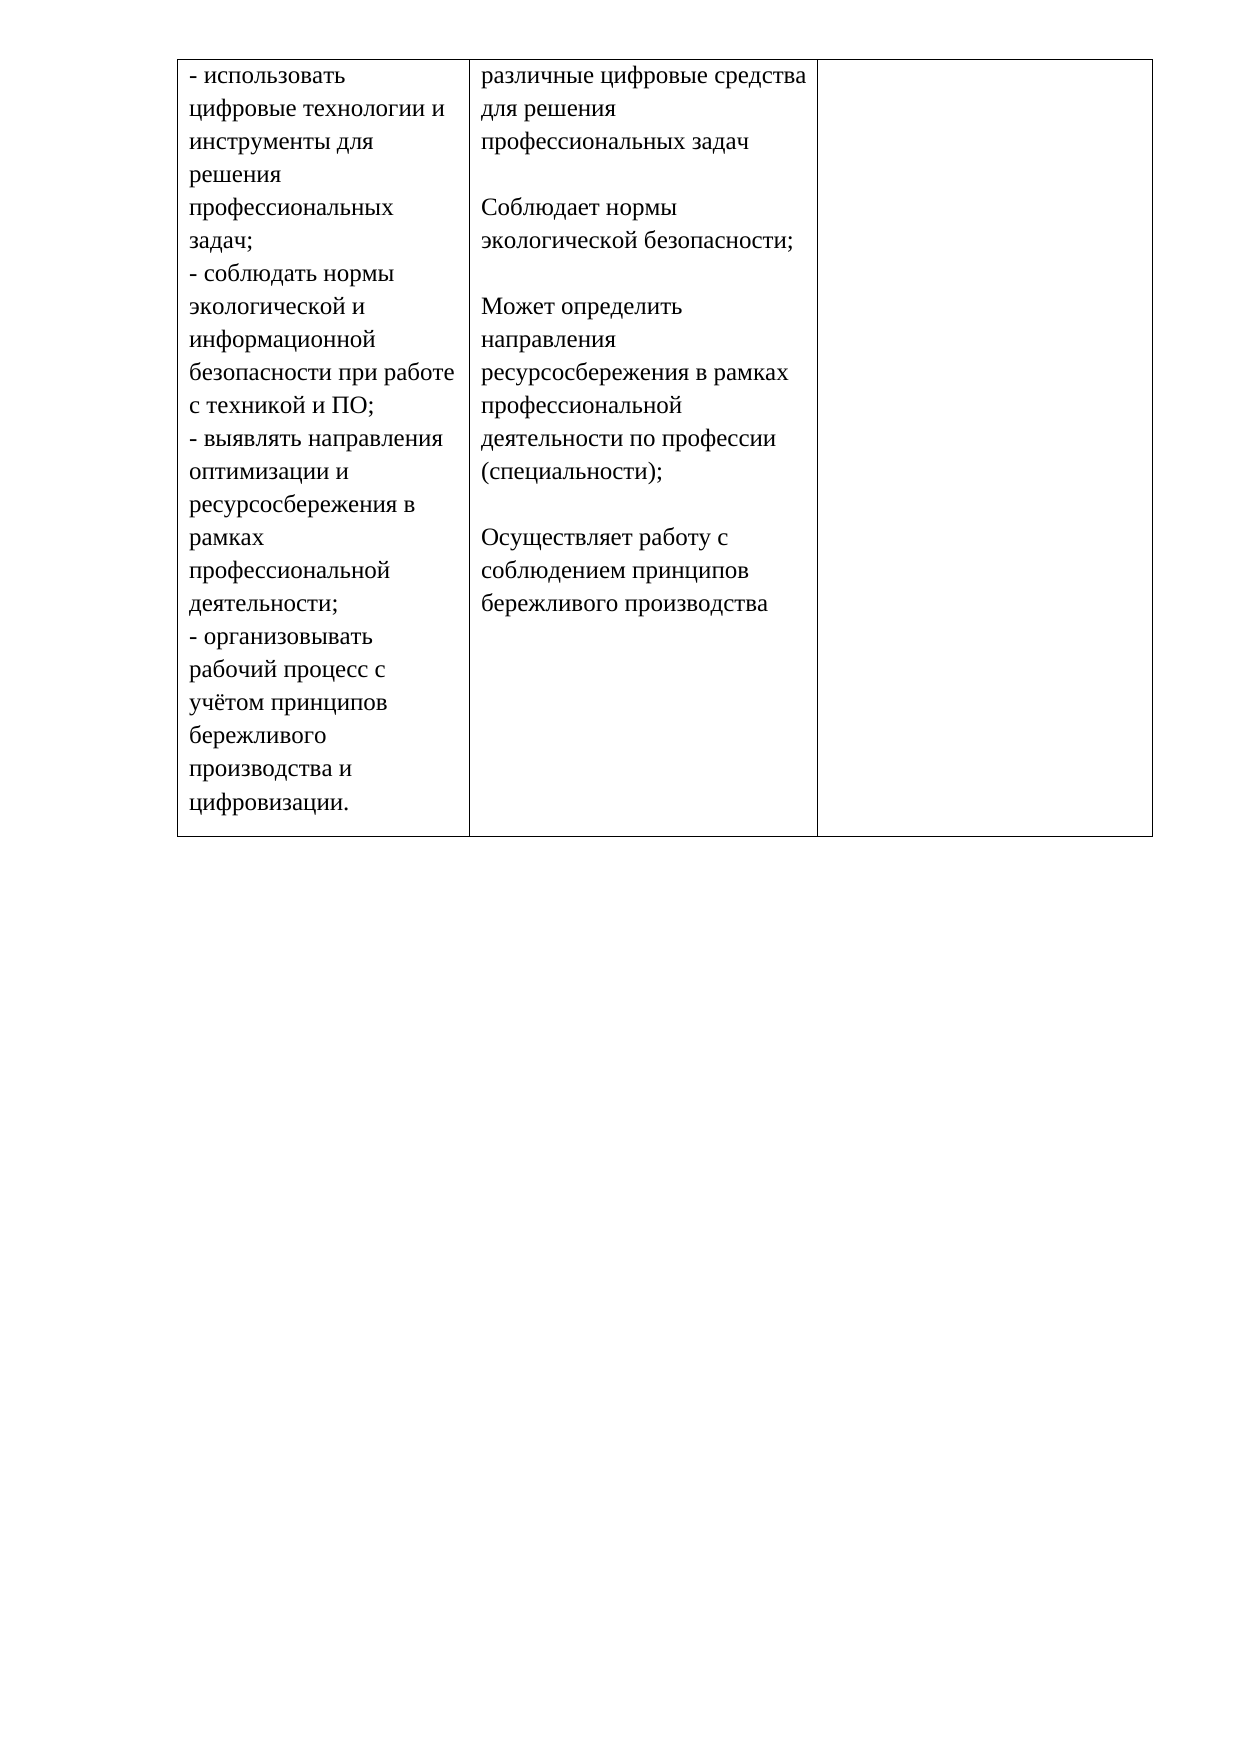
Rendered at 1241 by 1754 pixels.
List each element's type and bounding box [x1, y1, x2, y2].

table_cell [178, 60, 469, 836]
table_cell [470, 60, 817, 836]
table_cell [818, 60, 1152, 836]
